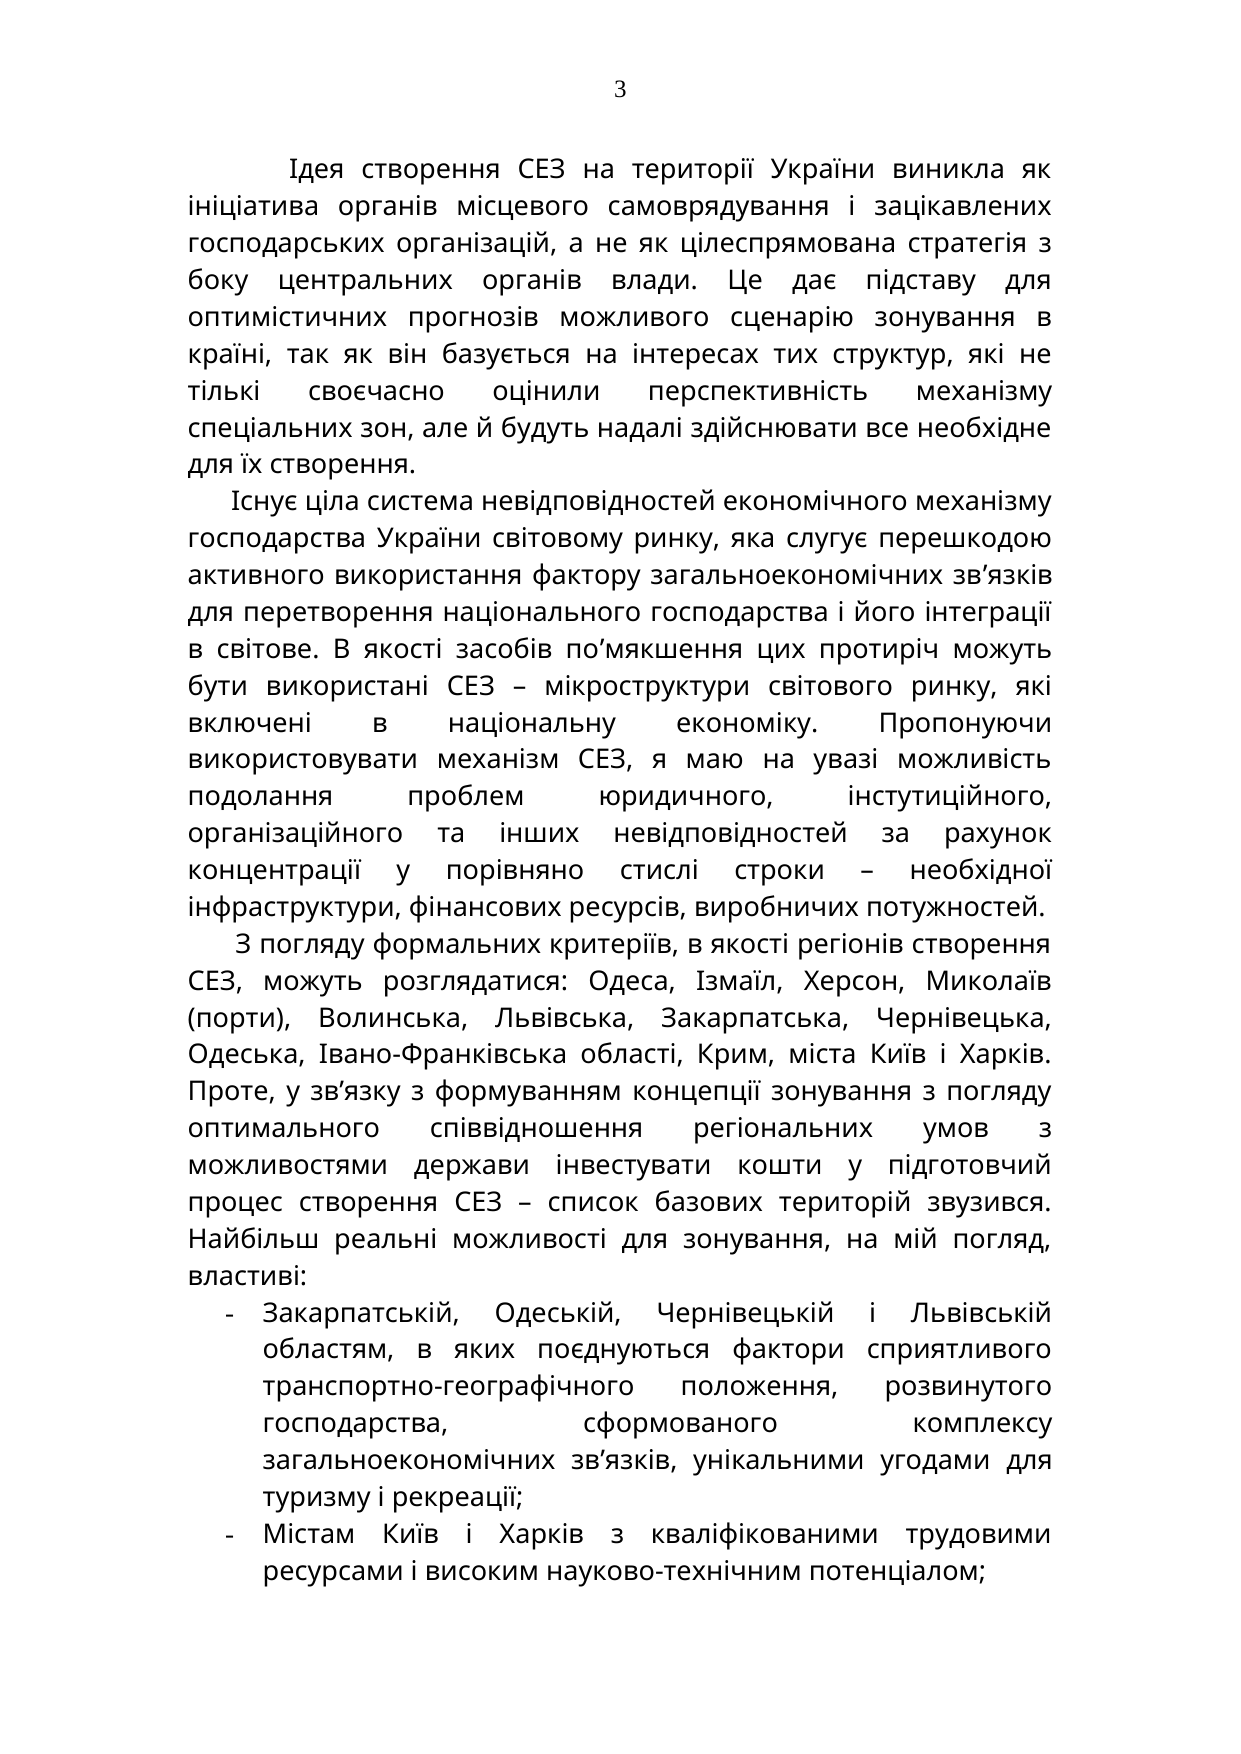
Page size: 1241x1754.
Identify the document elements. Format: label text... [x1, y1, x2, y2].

list Закарпатській, Одеській, Чернівецькій і Львівській областям, в яких поєднуються фактори сприятливого транспортно-географічного положення, розвинутого господарства, сформованого комплексу загальноекономічних зв’язків, унікальними угодами для туризму і рекреації; [225, 1293, 1053, 1514]
text З погляду формальних критеріїв, в якості регіонів створення СЕЗ, можуть розглядатися: Одеса, Ізмаїл, Херсон, Миколаїв (порти), Волинська, Львівська, Закарпатська, Чернівецька, Одеська, Івано-Франківська області, Крим, міста Київ і Харків. Проте, у зв’язку з формуванням концепції зонування з погляду оптимального співвідношення регіональних умов з можливостями держави інвестувати кошти у підготовчий процес створення СЕЗ – список базових територій звузився. Найбільш реальні можливості для зонування, на мій погляд, властиві: [187, 924, 1053, 1293]
text Ідея створення СЕЗ на території України виникла як ініціатива органів місцевого самоврядування і зацікавлених господарських організацій, а не як цілеспрямована стратегія з боку центральних органів влади. Це дає підставу для оптимістичних прогнозів можливого сценарію зонування в країні, так як він базується на інтересах тих структур, які не тількі своєчасно оцінили перспективність механізму спеціальних зон, але й будуть надалі здійснювати все необхідне для їх створення. [187, 150, 1053, 482]
list Містам Київ і Харків з кваліфікованими трудовими ресурсами і високим науково-технічним потенціалом; [225, 1514, 1053, 1588]
text Існує ціла система невідповідностей економічного механізму господарства України світовому ринку, яка слугує перешкодою активного використання фактору загальноекономічних зв’язків для перетворення національного господарства і його інтеграції в світове. В якості засобів по’мякшення цих протиріч можуть бути використані СЕЗ – мікроструктури світового ринку, які включені в національну економіку. Пропонуючи використовувати механізм СЕЗ, я маю на увазі можливість подолання проблем юридичного, інстутиційного, організаційного та інших невідповідностей за рахунок концентрації у порівняно стислі строки – необхідної інфраструктури, фінансових ресурсів, виробничих потужностей. [187, 482, 1053, 924]
